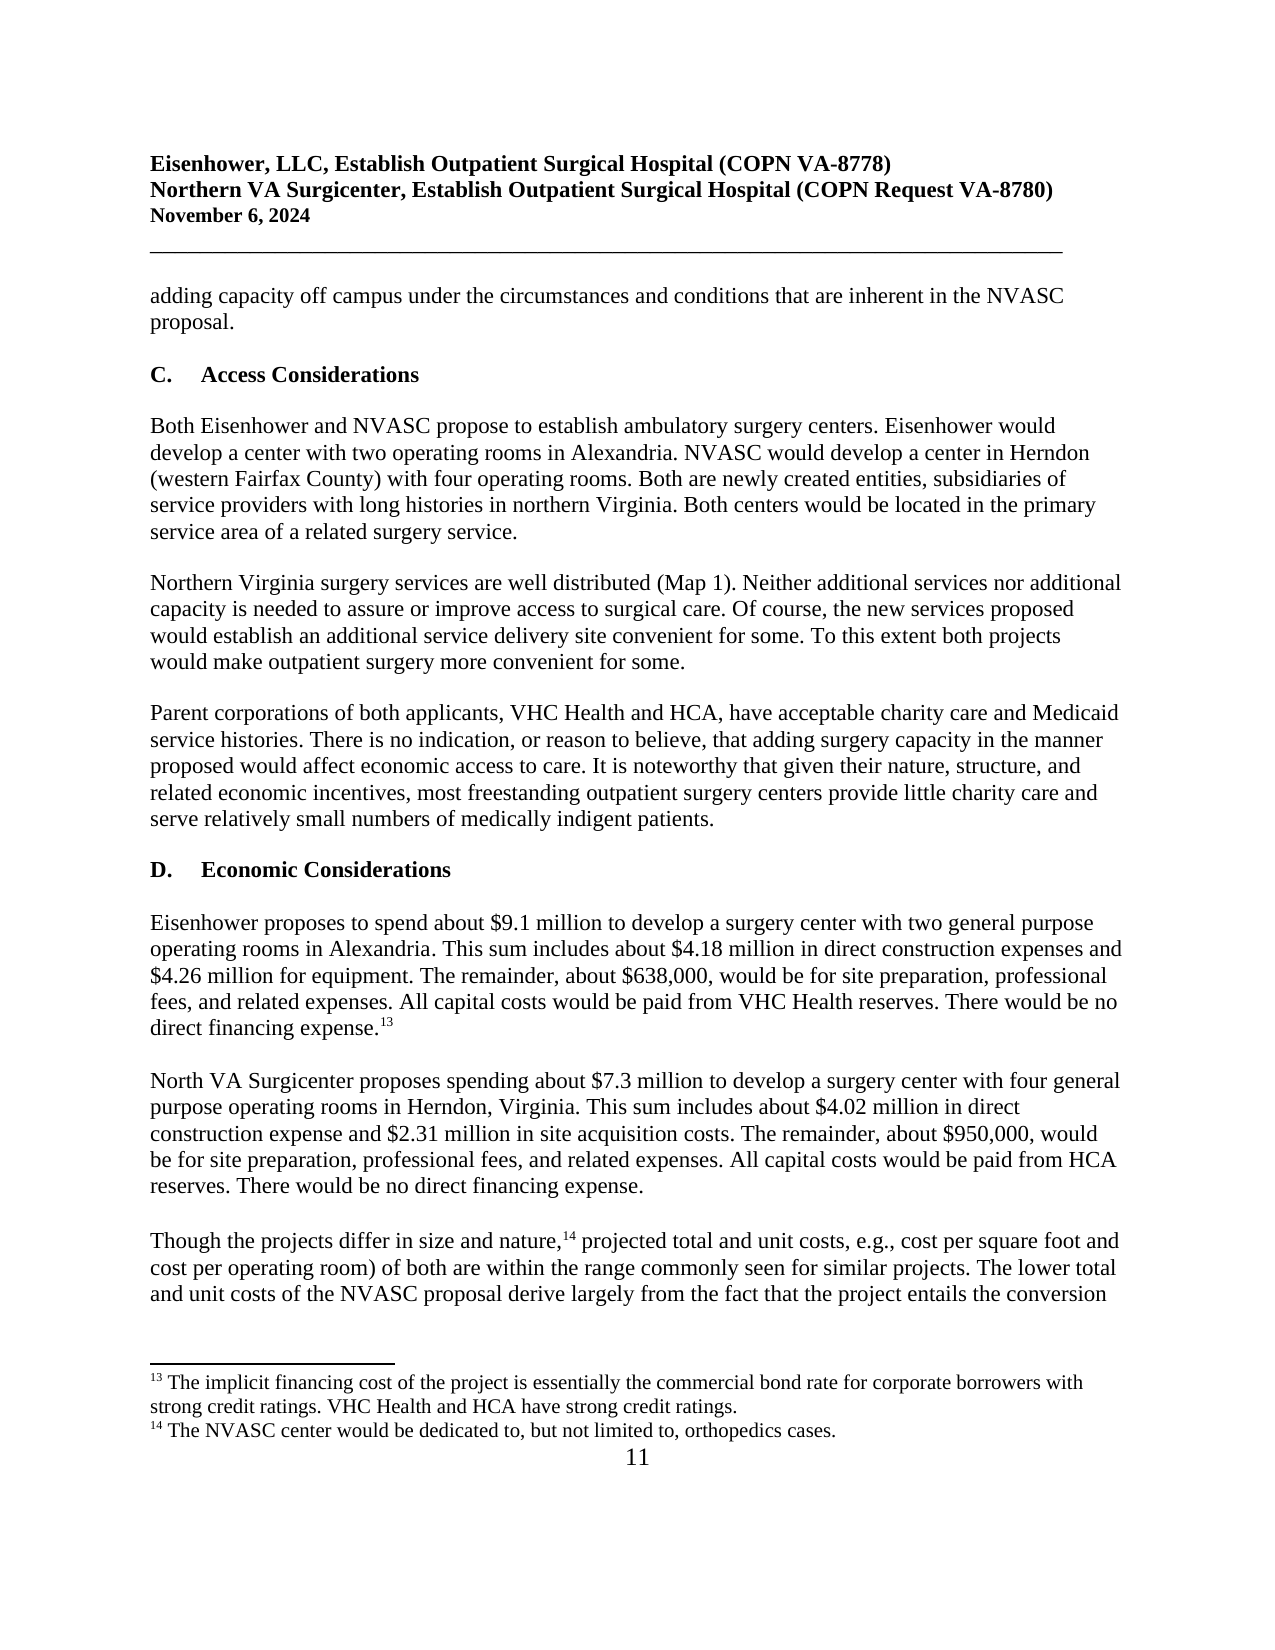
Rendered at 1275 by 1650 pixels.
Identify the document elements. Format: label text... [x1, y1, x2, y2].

text Though the projects differ in size and nature, projected total and unit costs, e.g., cost per square foot and cost per operating room) of both are within the range commonly seen for similar projects. The lower total and unit costs of the NVASC proposal derive largely from the fact that the project entails the conversion [150, 1228, 1125, 1307]
text Northern Virginia surgery services are well distributed (Map 1). Neither additional services nor additional capacity is needed to assure or improve access to surgical care. Of course, the new services proposed would establish an additional service delivery site convenient for some. To this extent both projects would make outpatient surgery more convenient for some. [150, 569, 1125, 674]
text North VA Surgicenter proposes spending about $7.3 million to develop a surgery center with four general purpose operating rooms in Herndon, Virginia. This sum includes about $4.02 million in direct construction expense and $2.31 million in site acquisition costs. The remainder, about $950,000, would be for site preparation, professional fees, and related expenses. All capital costs would be paid from HCA reserves. There would be no direct financing expense. [150, 1067, 1125, 1199]
text Both Eisenhower and NVASC propose to establish ambulatory surgery centers. Eisenhower would develop a center with two operating rooms in Alexandria. NVASC would develop a center in Herndon (western Fairfax County) with four operating rooms. Both are newly created entities, subsidiaries of service providers with long histories in northern Virginia. Both centers would be located in the primary service area of a related surgery service. [150, 412, 1125, 544]
text adding capacity off campus under the circumstances and conditions that are inherent in the NVASC proposal. [150, 282, 1125, 334]
text Eisenhower proposes to spend about $9.1 million to develop a surgery center with two general purpose operating rooms in Alexandria. This sum includes about $4.18 million in direct construction expenses and $4.26 million for equipment. The remainder, about $638,000, would be for site preparation, professional fees, and related expenses. All capital costs would be paid from VHC Health reserves. There would be no direct financing expense. [150, 909, 1125, 1041]
text C. Access Considerations [150, 361, 1125, 387]
text D. Economic Considerations [150, 856, 1125, 883]
text Parent corporations of both applicants, VHC Health and HCA, have acceptable charity care and Medicaid service histories. There is no indication, or reason to believe, that adding surgery capacity in the manner proposed would affect economic access to care. It is noteworthy that given their nature, structure, and related economic incentives, most freestanding outpatient surgery centers provide little charity care and serve relatively small numbers of medically indigent patients. [150, 699, 1125, 831]
